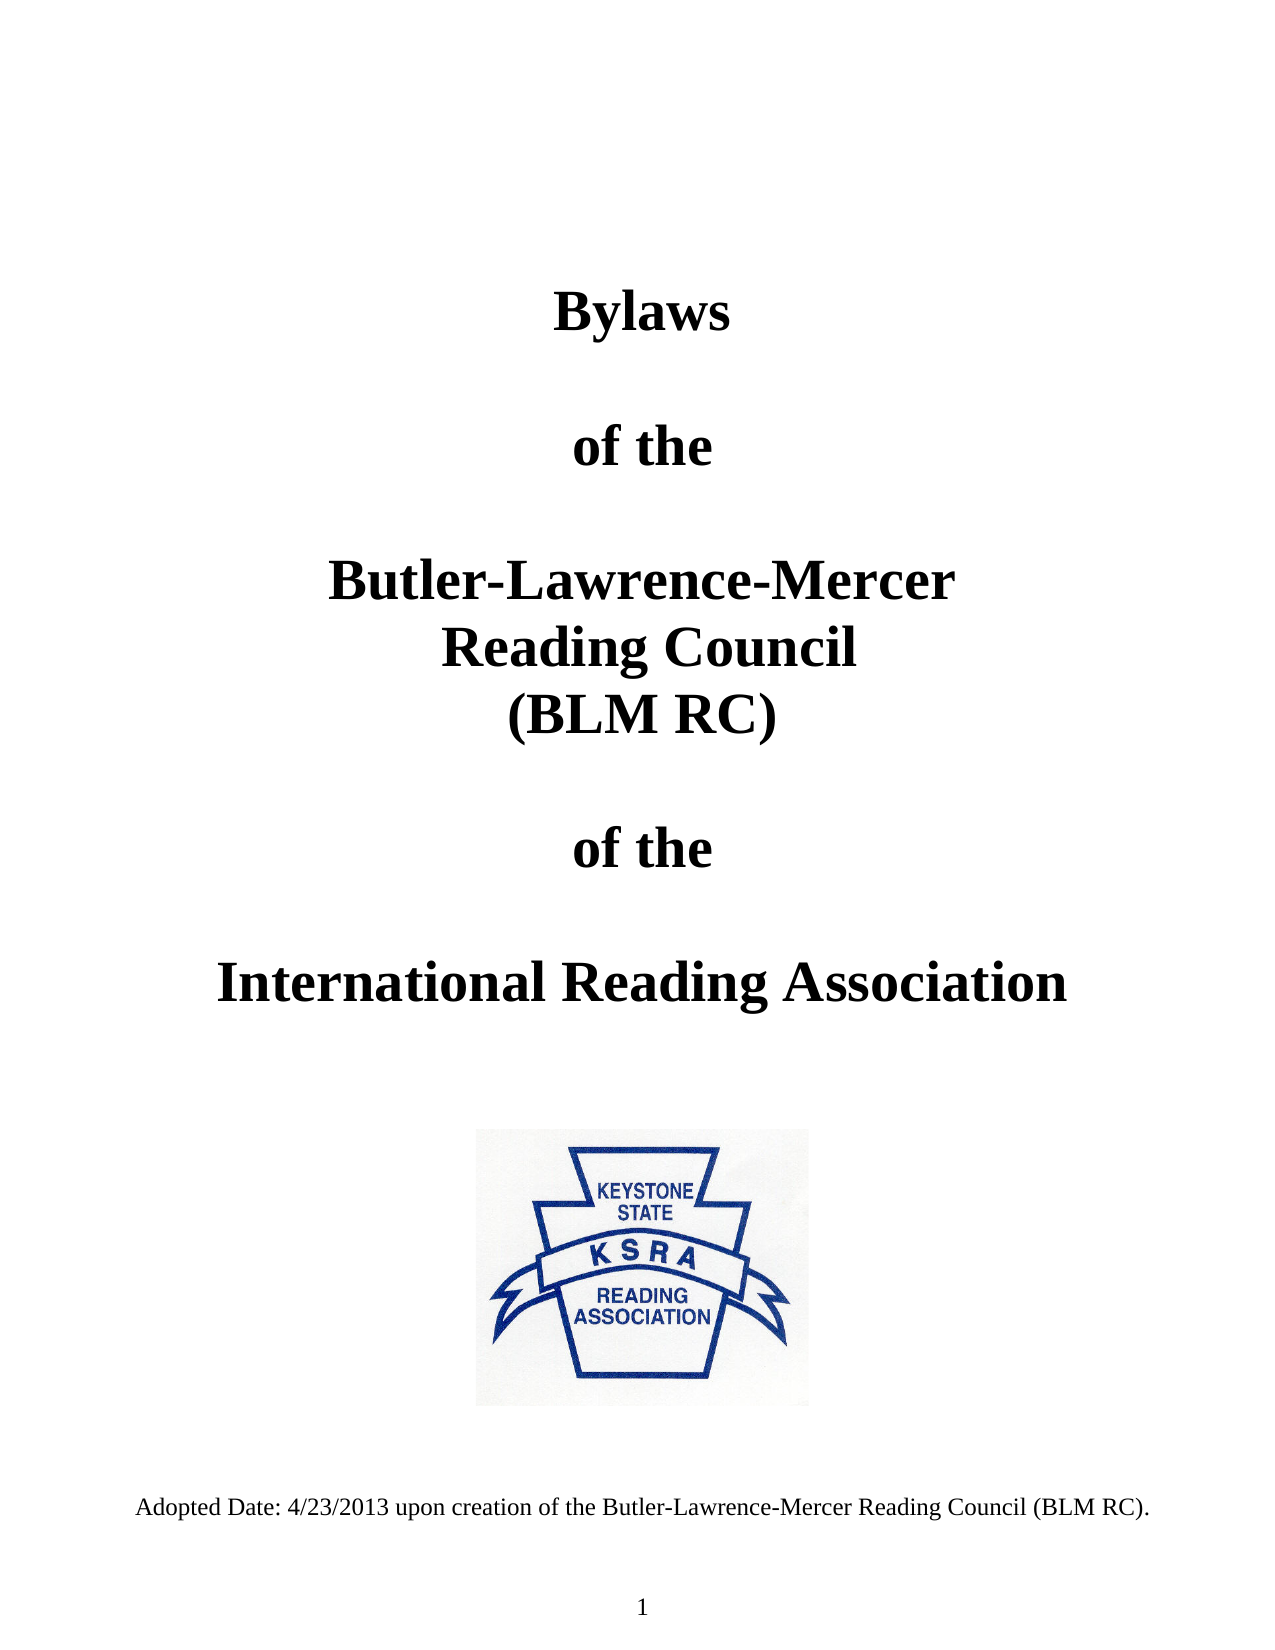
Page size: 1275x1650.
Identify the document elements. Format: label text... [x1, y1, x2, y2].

text Bylaws [112, 276, 1172, 343]
text Butler-Lawrence-Mercer [112, 544, 1172, 612]
picture [475, 1129, 809, 1406]
text Adopted Date: 4/23/2013 upon creation of the Butler-Lawrence-Mercer Reading Council (BLM RC). [112, 1492, 1172, 1520]
text (BLM RC) [112, 679, 1172, 746]
text of the [112, 410, 1172, 477]
text International Reading Association [112, 947, 1172, 1014]
text Reading Council [112, 612, 1172, 679]
text of the [112, 813, 1172, 880]
